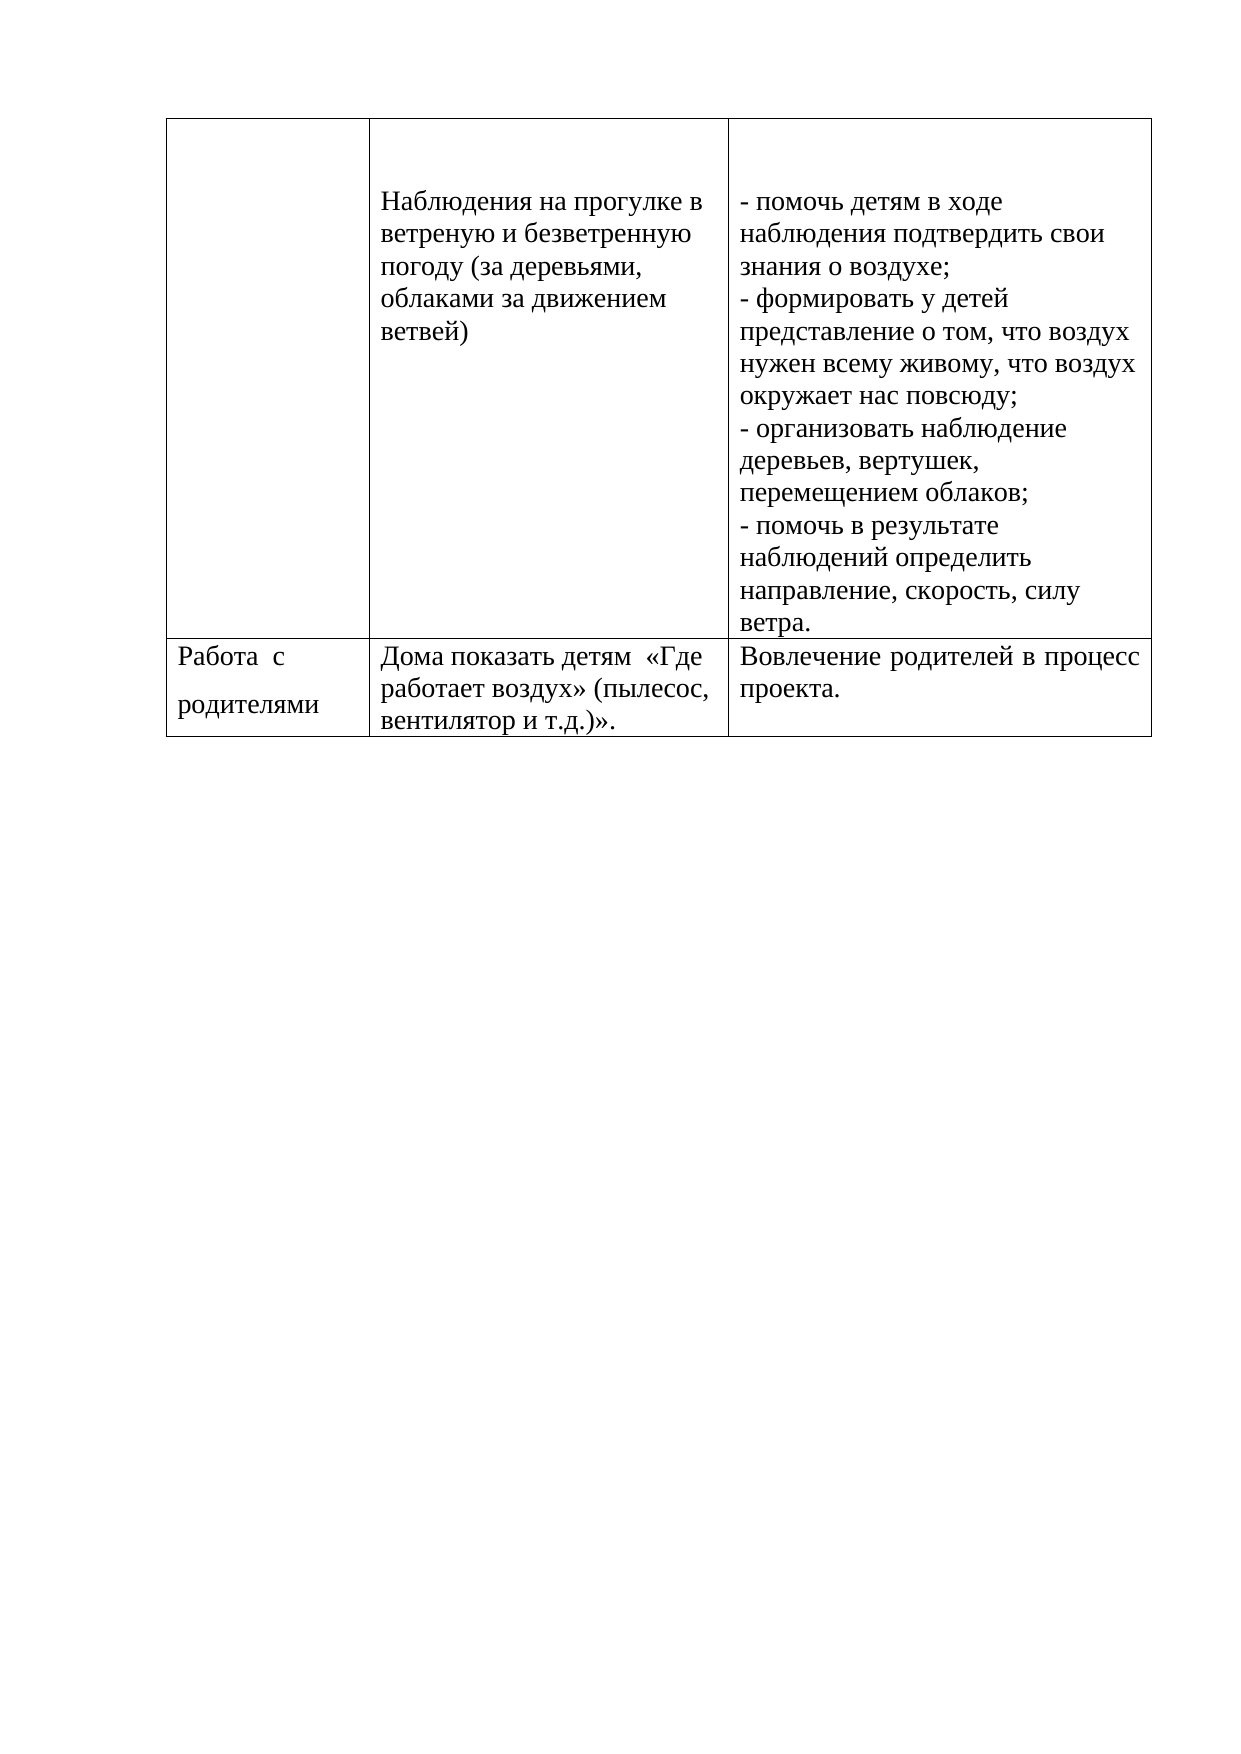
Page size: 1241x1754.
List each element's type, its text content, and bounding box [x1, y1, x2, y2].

table_cell [167, 119, 369, 637]
table_cell Работа с родителями [167, 639, 369, 736]
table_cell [729, 119, 1151, 637]
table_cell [370, 119, 728, 637]
table_cell Вовлечение родителей в процесс проекта. [729, 639, 1151, 736]
table_cell Дома показать детям «Где работает воздух» (пылесос, вентилятор и т.д.)». [370, 639, 728, 736]
